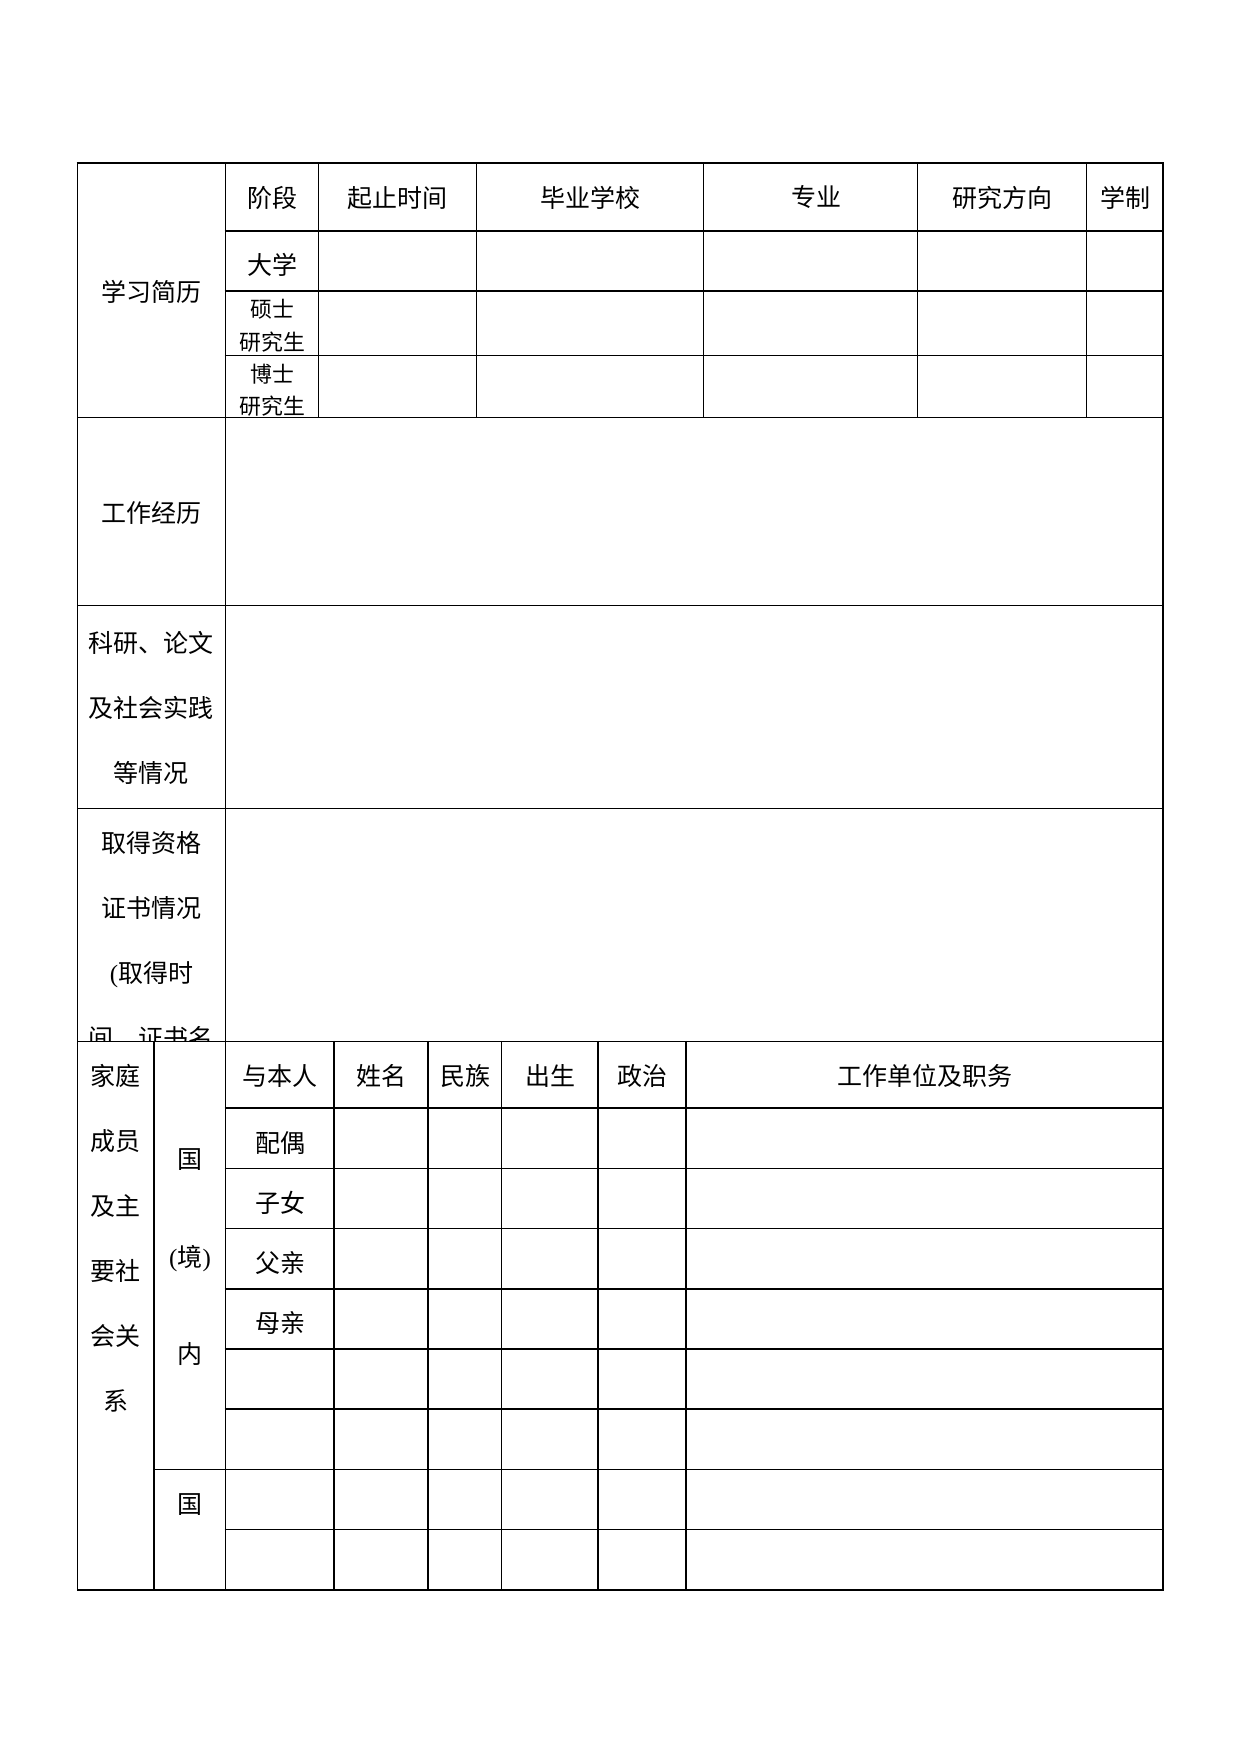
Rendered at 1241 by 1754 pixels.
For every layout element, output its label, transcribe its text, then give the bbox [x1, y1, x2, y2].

table_cell [319, 292, 476, 355]
table_cell 学制 [1087, 164, 1162, 230]
table_cell [429, 1410, 501, 1468]
table_cell 国 (境) 内 [155, 1042, 225, 1468]
table_cell 专业 （与毕业证书一致） [704, 164, 917, 230]
table_cell [477, 356, 703, 417]
table_cell [502, 1410, 597, 1468]
table_cell 母亲 [226, 1290, 333, 1348]
table_cell [335, 1410, 427, 1468]
table_cell [1087, 232, 1162, 290]
table_cell [319, 356, 476, 417]
table_cell [687, 1410, 1162, 1468]
table_cell [687, 1290, 1162, 1348]
table_cell [599, 1470, 685, 1529]
table_cell 工作单位及职务 （或从事职业及住址） [687, 1042, 1162, 1107]
table_cell 大学本科 [226, 232, 318, 290]
table_cell [335, 1530, 427, 1589]
table_cell [226, 606, 1162, 807]
table_cell [599, 1410, 685, 1468]
table_cell [429, 1169, 501, 1228]
table_cell [335, 1169, 427, 1228]
table_cell [599, 1169, 685, 1228]
table_cell [704, 232, 917, 290]
table_cell [502, 1290, 597, 1348]
table_cell 研究方向 [918, 164, 1086, 230]
table_cell 与本人 关 系 [226, 1042, 333, 1107]
table_cell [335, 1229, 427, 1288]
table_cell 取得资格 证书情况 (取得时间、证书名称) [78, 809, 225, 1041]
table_cell [687, 1109, 1162, 1167]
table_cell [502, 1229, 597, 1288]
table_cell [687, 1229, 1162, 1288]
table_cell 毕业学校 [477, 164, 703, 230]
table_cell [226, 809, 1162, 1041]
table_cell [429, 1229, 501, 1288]
table_cell [918, 356, 1086, 417]
table_cell [319, 232, 476, 290]
table_cell [429, 1470, 501, 1529]
table_cell 起止时间 [319, 164, 476, 230]
table_cell [477, 232, 703, 290]
table_cell 家庭成员及主要社会关系 [78, 1042, 153, 1589]
table_cell 博士 研究生 [226, 356, 318, 417]
table_cell [687, 1350, 1162, 1408]
table_cell [335, 1350, 427, 1408]
table_cell [502, 1109, 597, 1167]
table_cell [687, 1530, 1162, 1589]
table_cell [1087, 292, 1162, 355]
table_cell [704, 292, 917, 355]
table_cell [599, 1109, 685, 1167]
table_cell [226, 1530, 333, 1589]
table_cell [502, 1530, 597, 1589]
table_cell 父亲 [226, 1229, 333, 1288]
table_cell 学习简历 [78, 164, 225, 417]
table_cell [502, 1169, 597, 1228]
table_cell [599, 1229, 685, 1288]
table_cell [1087, 356, 1162, 417]
table_cell [429, 1350, 501, 1408]
table_cell [226, 1410, 333, 1468]
table_cell [335, 1290, 427, 1348]
table_cell [226, 418, 1162, 605]
table_cell 出生 日期 [502, 1042, 597, 1107]
table_cell [429, 1290, 501, 1348]
table_cell 硕士 研究生 [226, 292, 318, 355]
table_cell [429, 1530, 501, 1589]
table_cell 子女 [226, 1169, 333, 1228]
table_cell 阶段 [226, 164, 318, 230]
table_cell 工作经历 [78, 418, 225, 605]
table_cell [599, 1290, 685, 1348]
table_cell 配偶 [226, 1109, 333, 1167]
table_cell [918, 232, 1086, 290]
table_cell [502, 1470, 597, 1529]
table_cell [502, 1350, 597, 1408]
table_cell [477, 292, 703, 355]
table_cell [335, 1470, 427, 1529]
table_cell [918, 292, 1086, 355]
table_cell [687, 1470, 1162, 1529]
table_cell [704, 356, 917, 417]
table_cell 民族 [429, 1042, 501, 1107]
table_cell 姓名 [335, 1042, 427, 1107]
table_cell [599, 1350, 685, 1408]
table_cell [226, 1470, 333, 1529]
table_cell [429, 1109, 501, 1167]
table_cell [599, 1530, 685, 1589]
table_cell 政治 面貌 [599, 1042, 685, 1107]
table_cell [226, 1350, 333, 1408]
table_cell [687, 1169, 1162, 1228]
table_cell 科研、论文及社会实践 等情况 [78, 606, 225, 807]
table_cell 国(境) 外 [155, 1470, 225, 1589]
table_cell [335, 1109, 427, 1167]
